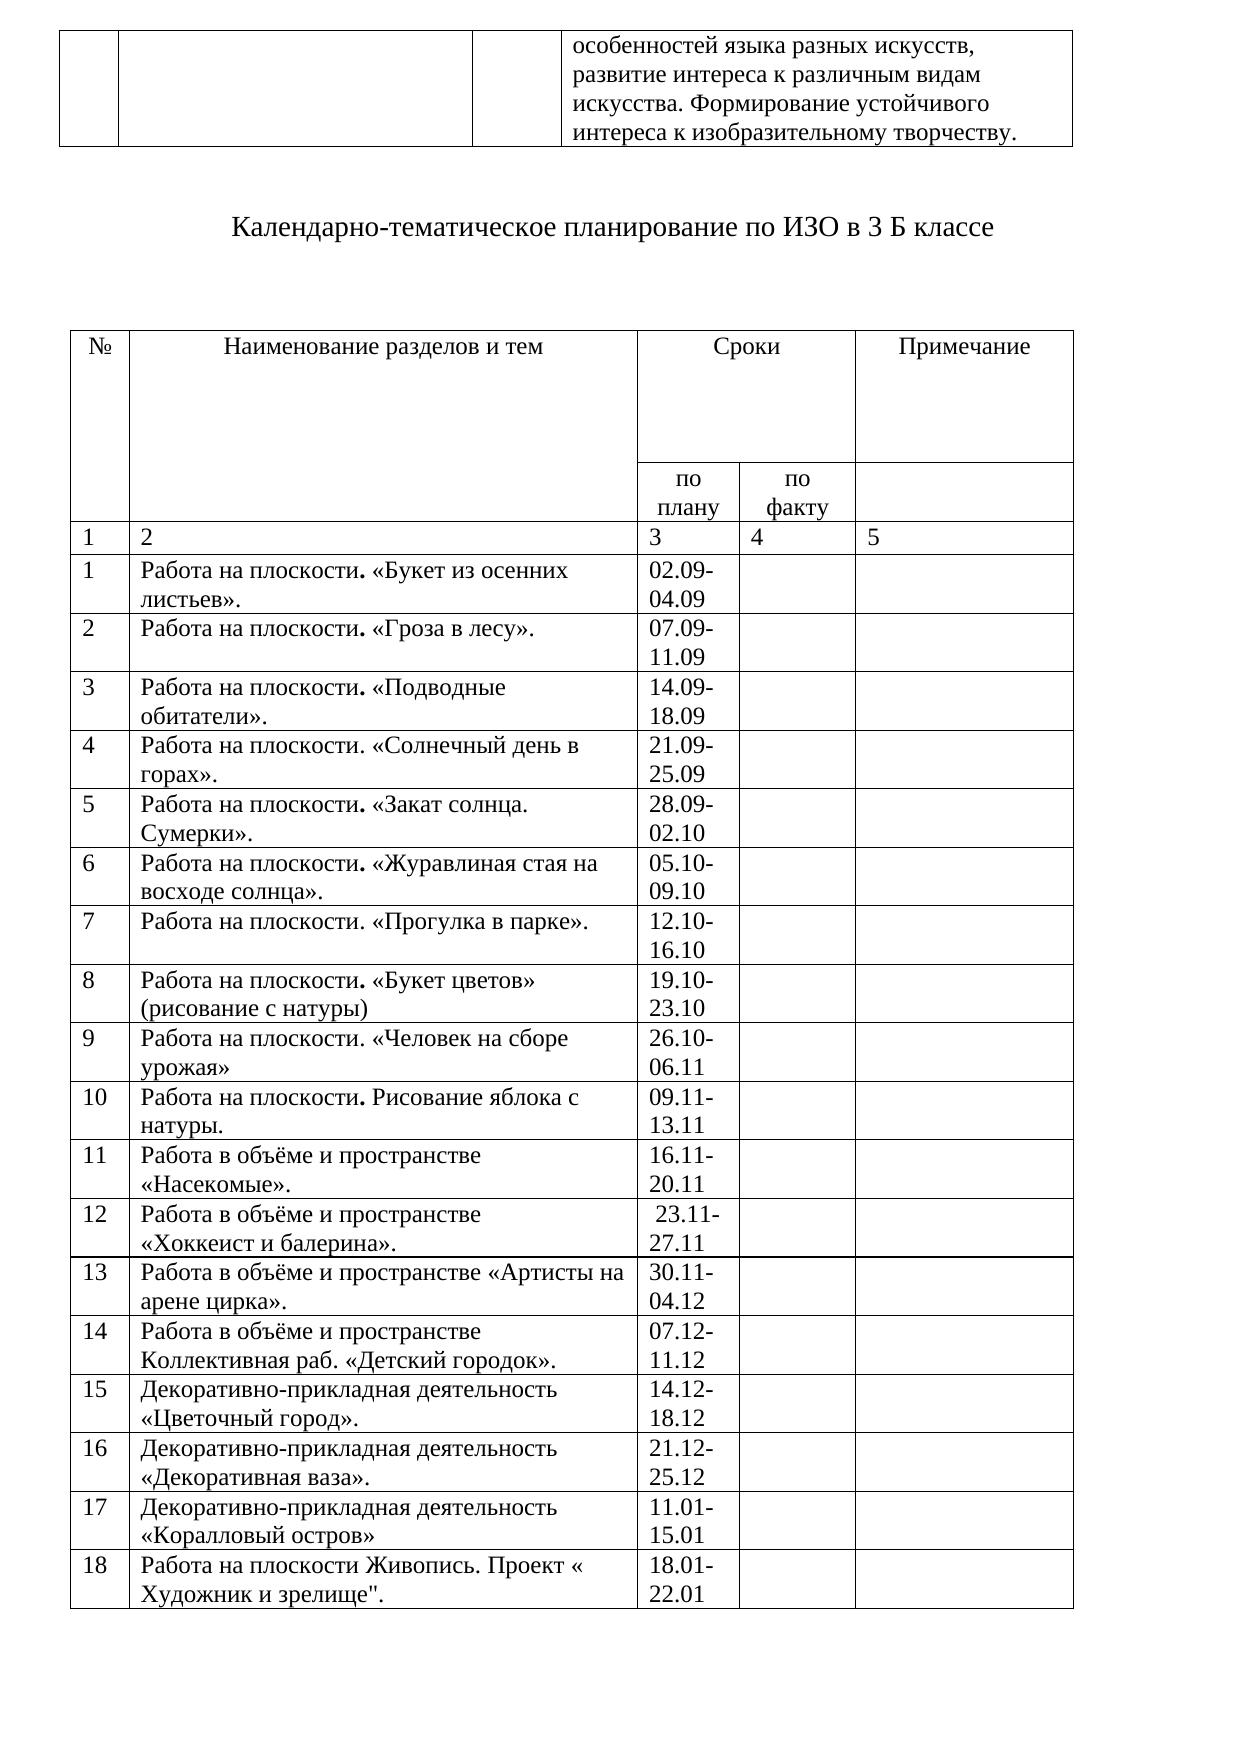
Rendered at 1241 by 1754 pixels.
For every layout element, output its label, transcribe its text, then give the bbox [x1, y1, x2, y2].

table_cell 10 [71, 1082, 129, 1139]
table_cell Декоративно-прикладная деятельность «Коралловый остров» [130, 1492, 637, 1549]
table_cell [856, 614, 1073, 671]
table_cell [119, 31, 472, 146]
table_cell 7 [71, 906, 129, 964]
table_cell [740, 965, 855, 1022]
table_cell Работа на плоскости. «Закат солнца. Сумерки». [130, 789, 637, 847]
table_cell 26.10-06.11 [638, 1023, 739, 1081]
table_cell Работа на плоскости. «Прогулка в парке». [130, 906, 637, 964]
table_cell 6 [71, 848, 129, 905]
table_header Сроки [638, 331, 855, 462]
table_cell [856, 906, 1073, 964]
table_cell [740, 906, 855, 964]
table_cell 23.11-27.11 [638, 1199, 739, 1256]
table_cell Работа на плоскости. «Гроза в лесу». [130, 614, 637, 671]
table_cell 6 [473, 31, 561, 146]
table_cell 5 [71, 789, 129, 847]
table_cell 14.09-18.09 [638, 672, 739, 729]
table_cell 3 [71, 672, 129, 729]
table_cell [856, 1023, 1073, 1081]
table_cell 28.09-02.10 [638, 789, 739, 847]
table_cell Работа в объёме и пространстве «Артисты на арене цирка». [130, 1258, 637, 1315]
table_cell Декоративно-прикладная деятельность «Декоративная ваза». [130, 1433, 637, 1491]
table_cell 18 [71, 1550, 129, 1608]
text Календарно-тематическое планирование по ИЗО в 3 Б классе [74, 209, 1152, 243]
table_cell Работа в объёме и пространстве «Насекомые». [130, 1140, 637, 1198]
table_cell 09.11-13.11 [638, 1082, 739, 1139]
table_cell Работа на плоскости. Рисование яблока с натуры. [130, 1082, 637, 1139]
table_cell 3 [60, 31, 118, 146]
table_cell [740, 1258, 855, 1315]
table_cell [856, 1375, 1073, 1432]
table_cell [856, 1258, 1073, 1315]
table_cell 30.11-04.12 [638, 1258, 739, 1315]
table_cell 1 [71, 555, 129, 612]
table_cell 17 [71, 1492, 129, 1549]
table_cell Работа на плоскости. «Журавлиная стая на восходе солнца». [130, 848, 637, 905]
table_cell [740, 848, 855, 905]
table_cell [740, 1375, 855, 1432]
table_cell 12 [71, 1199, 129, 1256]
table_cell [740, 1023, 855, 1081]
table_cell [856, 731, 1073, 788]
table_cell Работа в объёме и пространстве Коллективная раб. «Детский городок». [130, 1316, 637, 1373]
table_cell 16 [71, 1433, 129, 1491]
table_cell [856, 1550, 1073, 1608]
table_cell 02.09-04.09 [638, 555, 739, 612]
table_cell 8 [71, 965, 129, 1022]
table_cell [740, 731, 855, 788]
table_cell 14.12-18.12 [638, 1375, 739, 1432]
table_cell Работа на плоскости. «Солнечный день в горах». [130, 731, 637, 788]
table_cell 12.10-16.10 [638, 906, 739, 964]
table_cell [740, 1492, 855, 1549]
table_cell 18.01-22.01 [638, 1550, 739, 1608]
table_cell [856, 1316, 1073, 1373]
table_cell 05.10-09.10 [638, 848, 739, 905]
table_cell [740, 1550, 855, 1608]
table_cell Работа на плоскости Живопись. Проект « Художник и зрелище". [130, 1550, 637, 1608]
table_cell Работа на плоскости. «Букет цветов» (рисование с натуры) [130, 965, 637, 1022]
table_cell 4 [740, 522, 855, 554]
table_cell [740, 672, 855, 729]
table_cell 9 [71, 1023, 129, 1081]
table_cell [740, 1140, 855, 1198]
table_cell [562, 31, 1072, 146]
table_cell [740, 789, 855, 847]
table_cell 11 [71, 1140, 129, 1198]
table_cell [856, 672, 1073, 729]
table_header Примечание [856, 331, 1073, 462]
table_cell 2 [71, 614, 129, 671]
table_cell [856, 1140, 1073, 1198]
table_cell [740, 1082, 855, 1139]
table_cell 11.01-15.01 [638, 1492, 739, 1549]
table_cell [740, 555, 855, 612]
table_cell Работа на плоскости. «Человек на сборе урожая» [130, 1023, 637, 1081]
table_cell [856, 789, 1073, 847]
table_cell 1 [71, 522, 129, 554]
table_cell 4 [71, 731, 129, 788]
table_cell 2 [130, 522, 637, 554]
table_cell 16.11-20.11 [638, 1140, 739, 1198]
table_cell 21.09-25.09 [638, 731, 739, 788]
table_cell [856, 848, 1073, 905]
table_cell Работа в объёме и пространстве «Хоккеист и балерина». [130, 1199, 637, 1256]
table_cell 14 [71, 1316, 129, 1373]
table_cell [740, 1199, 855, 1256]
table_cell 07.09-11.09 [638, 614, 739, 671]
table_cell [856, 1199, 1073, 1256]
table_cell Работа на плоскости. «Подводные обитатели». [130, 672, 637, 729]
table_cell [740, 1433, 855, 1491]
table_cell 13 [71, 1258, 129, 1315]
table_cell по плану [638, 463, 739, 521]
table_cell [856, 463, 1073, 521]
table_cell [856, 1492, 1073, 1549]
table_cell [740, 1316, 855, 1373]
table_cell Работа на плоскости. «Букет из осенних листьев». [130, 555, 637, 612]
table_cell 21.12-25.12 [638, 1433, 739, 1491]
table_header Наименование разделов и тем [130, 331, 637, 521]
table_cell Декоративно-прикладная деятельность «Цветочный город». [130, 1375, 637, 1432]
table_cell [856, 555, 1073, 612]
table_cell [856, 965, 1073, 1022]
table_cell 5 [856, 522, 1073, 554]
table_cell 19.10-23.10 [638, 965, 739, 1022]
table_cell 15 [71, 1375, 129, 1432]
table_cell [856, 1433, 1073, 1491]
table_cell 3 [638, 522, 739, 554]
table_cell 07.12-11.12 [638, 1316, 739, 1373]
table_cell [740, 614, 855, 671]
table_header № [71, 331, 129, 521]
table_cell по факту [740, 463, 855, 521]
table_cell [856, 1082, 1073, 1139]
